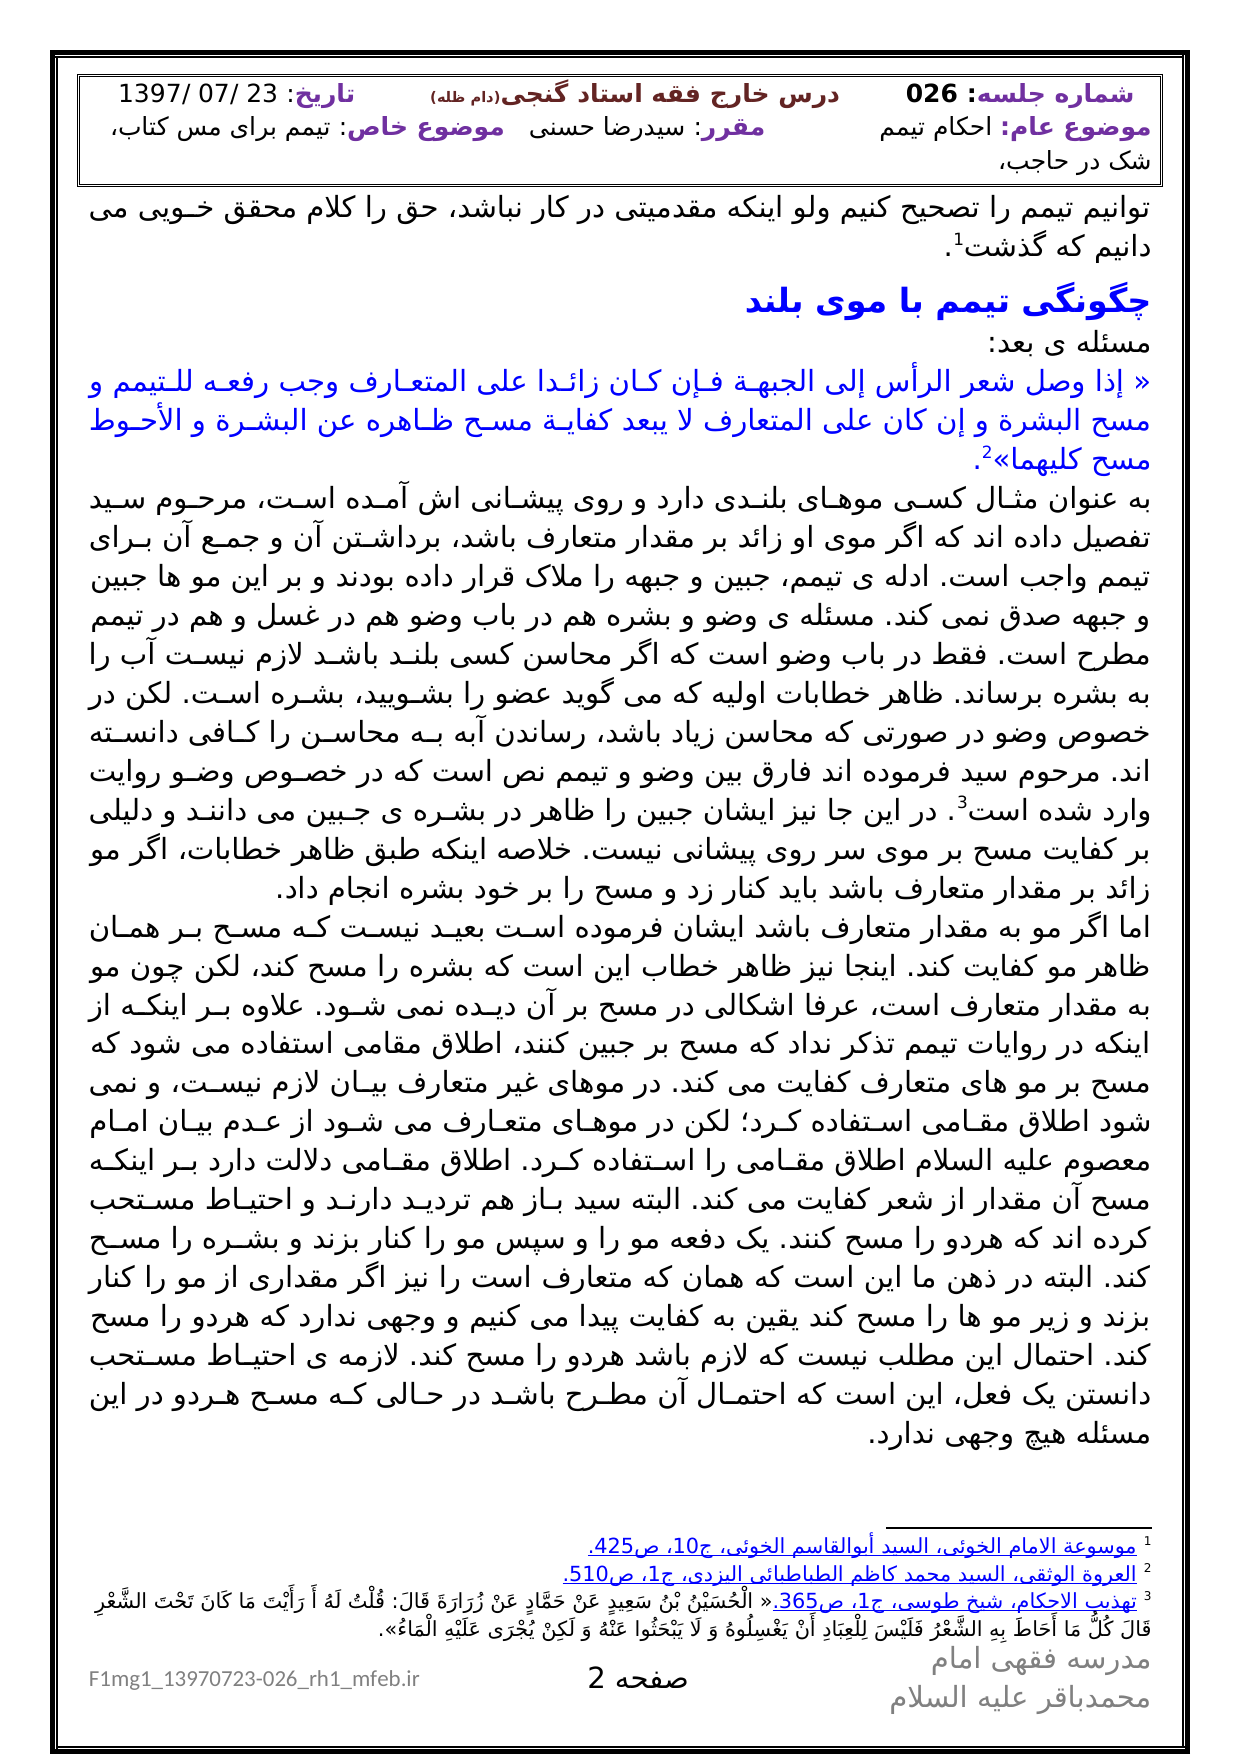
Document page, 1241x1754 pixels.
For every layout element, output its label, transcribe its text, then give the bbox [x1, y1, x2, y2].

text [89, 191, 1152, 263]
subtitle چگونگی تیمم با موی بلند [89, 281, 1152, 320]
text اما اگر مو به مقدار متعارف باشد ایشان فرموده است بعید نیست که مسح بر همان ظاهر مو کفایت کند. اینجا نیز ظاهر خطاب این است که بشره را مسح کند، لکن چون مو به مقدار متعارف است، عرفا اشکالی در مسح بر آن دیده نمی شود. علاوه بر اینکه از اینکه در روایات تیمم تذکر نداد که مسح بر جبین کنند، اطلاق مقامی استفاده می شود که مسح بر مو های متعارف کفایت می کند. در موهای غیر متعارف بیان لازم نیست، و نمی شود اطلاق مقامی استفاده کرد؛ لکن در موهای متعارف می شود از عدم بیان امام معصوم علیه السلام اطلاق مقامی را استفاده کرد. اطلاق مقامی دلالت دارد بر اینکه مسح آن مقدار از شعر کفایت می کند. البته سید باز هم تردید دارند و احتیاط مستحب کرده اند که هردو را مسح کنند. یک دفعه مو را و سپس مو را کنار بزند و بشره را مسح کند. البته در ذهن ما این است که همان که متعارف است را نیز اگر مقداری از مو را کنار بزند و زیر مو ها را مسح کند یقین به کفایت پیدا می کنیم و وجهی ندارد که هردو را مسح کند. احتمال این مطلب نیست که لازم باشد هردو را مسح کند. لازمه ی احتیاط مستحب دانستن یک فعل، این است که احتمال آن مطرح باشد در حالی که مسح هردو در این مسئله هیچ وجهی ندارد. [89, 910, 1152, 1450]
text به عنوان مثال کسی موهای بلندی دارد و روی پیشانی اش آمده است، مرحوم سید تفصیل داده اند که اگر موی او زائد بر مقدار متعارف باشد، برداشتن آن و جمع آن برای تیمم واجب است. ادله ی تیمم، جبین و جبهه را ملاک قرار داده بودند و بر این مو ها جبین و جبهه صدق نمی کند. مسئله ی وضو و بشره هم در باب وضو هم در غسل و هم در تیمم مطرح است. فقط در باب وضو است که اگر محاسن کسی بلند باشد لازم نیست آب را به بشره برساند. ظاهر خطابات اولیه که می گوید عضو را بشویید، بشره است. لکن در خصوص وضو در صورتی که محاسن زیاد باشد، رساندن آبه به محاسن را کافی دانسته اند. مرحوم سید فرموده اند فارق بین وضو و تیمم نص است که در خصوص وضو روایت وارد شده است. در این جا نیز ایشان جبین را ظاهر در بشره ی جبین می دانند و دلیلی بر کفایت مسح بر موی سر روی پیشانی نیست. خلاصه اینکه طبق ظاهر خطابات، اگر مو زائد بر مقدار متعارف باشد باید کنار زد و مسح را بر خود بشره انجام داد. [89, 481, 1152, 905]
text « إذا وصل شعر الرأس إلى الجبهة ‌فإن كان زائدا على المتعارف وجب رفعه للتيمم و مسح البشرة و إن كان على المتعارف لا يبعد كفاية مسح ظاهره عن البشرة و الأحوط مسح كليهما‌». [89, 364, 1152, 476]
text مسئله ی بعد: [89, 326, 1152, 359]
